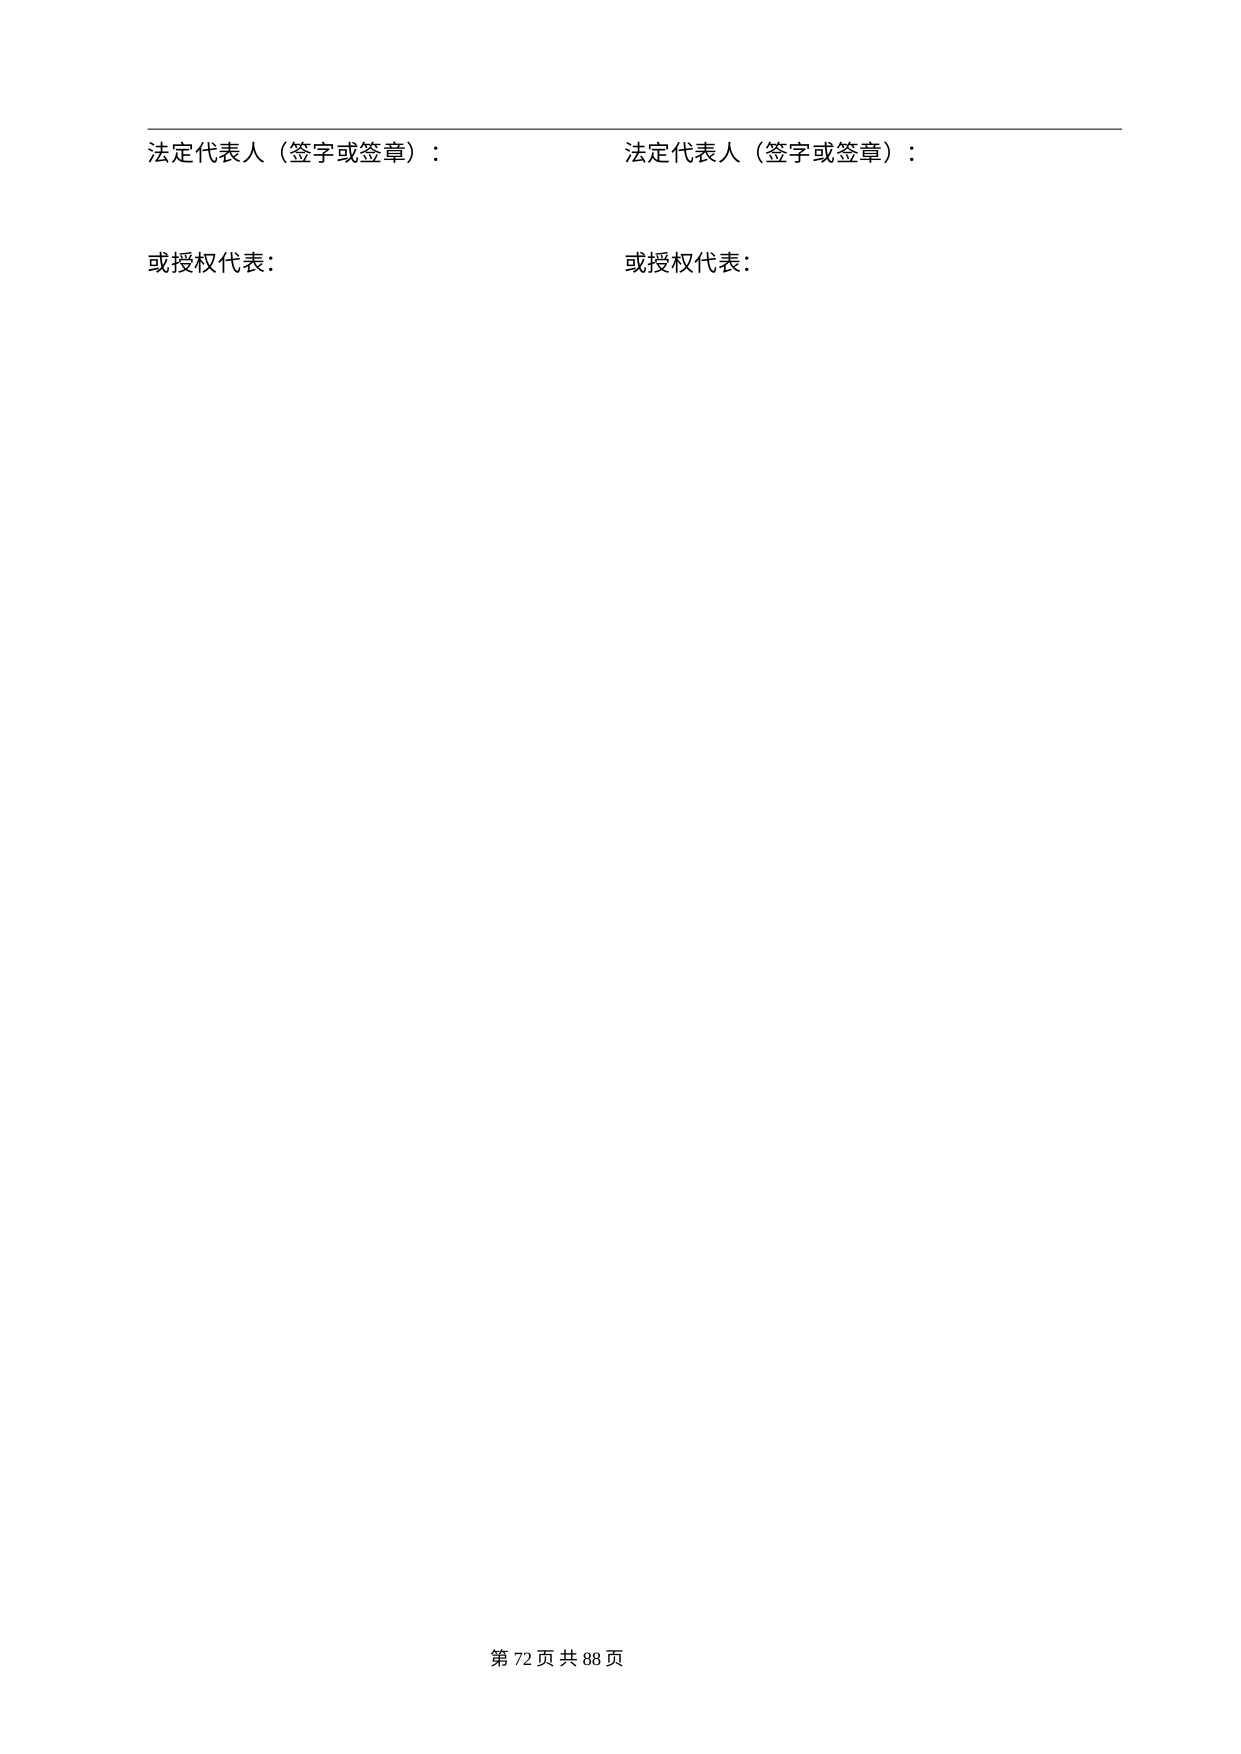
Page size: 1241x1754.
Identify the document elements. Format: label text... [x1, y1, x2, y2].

table_cell 或授权代表： [613, 244, 1171, 338]
table_cell 法定代表人（签字或签章）： [613, 135, 1171, 244]
table_cell 或授权代表： [136, 244, 613, 338]
table_cell 法定代表人（签字或签章）： [136, 135, 613, 244]
